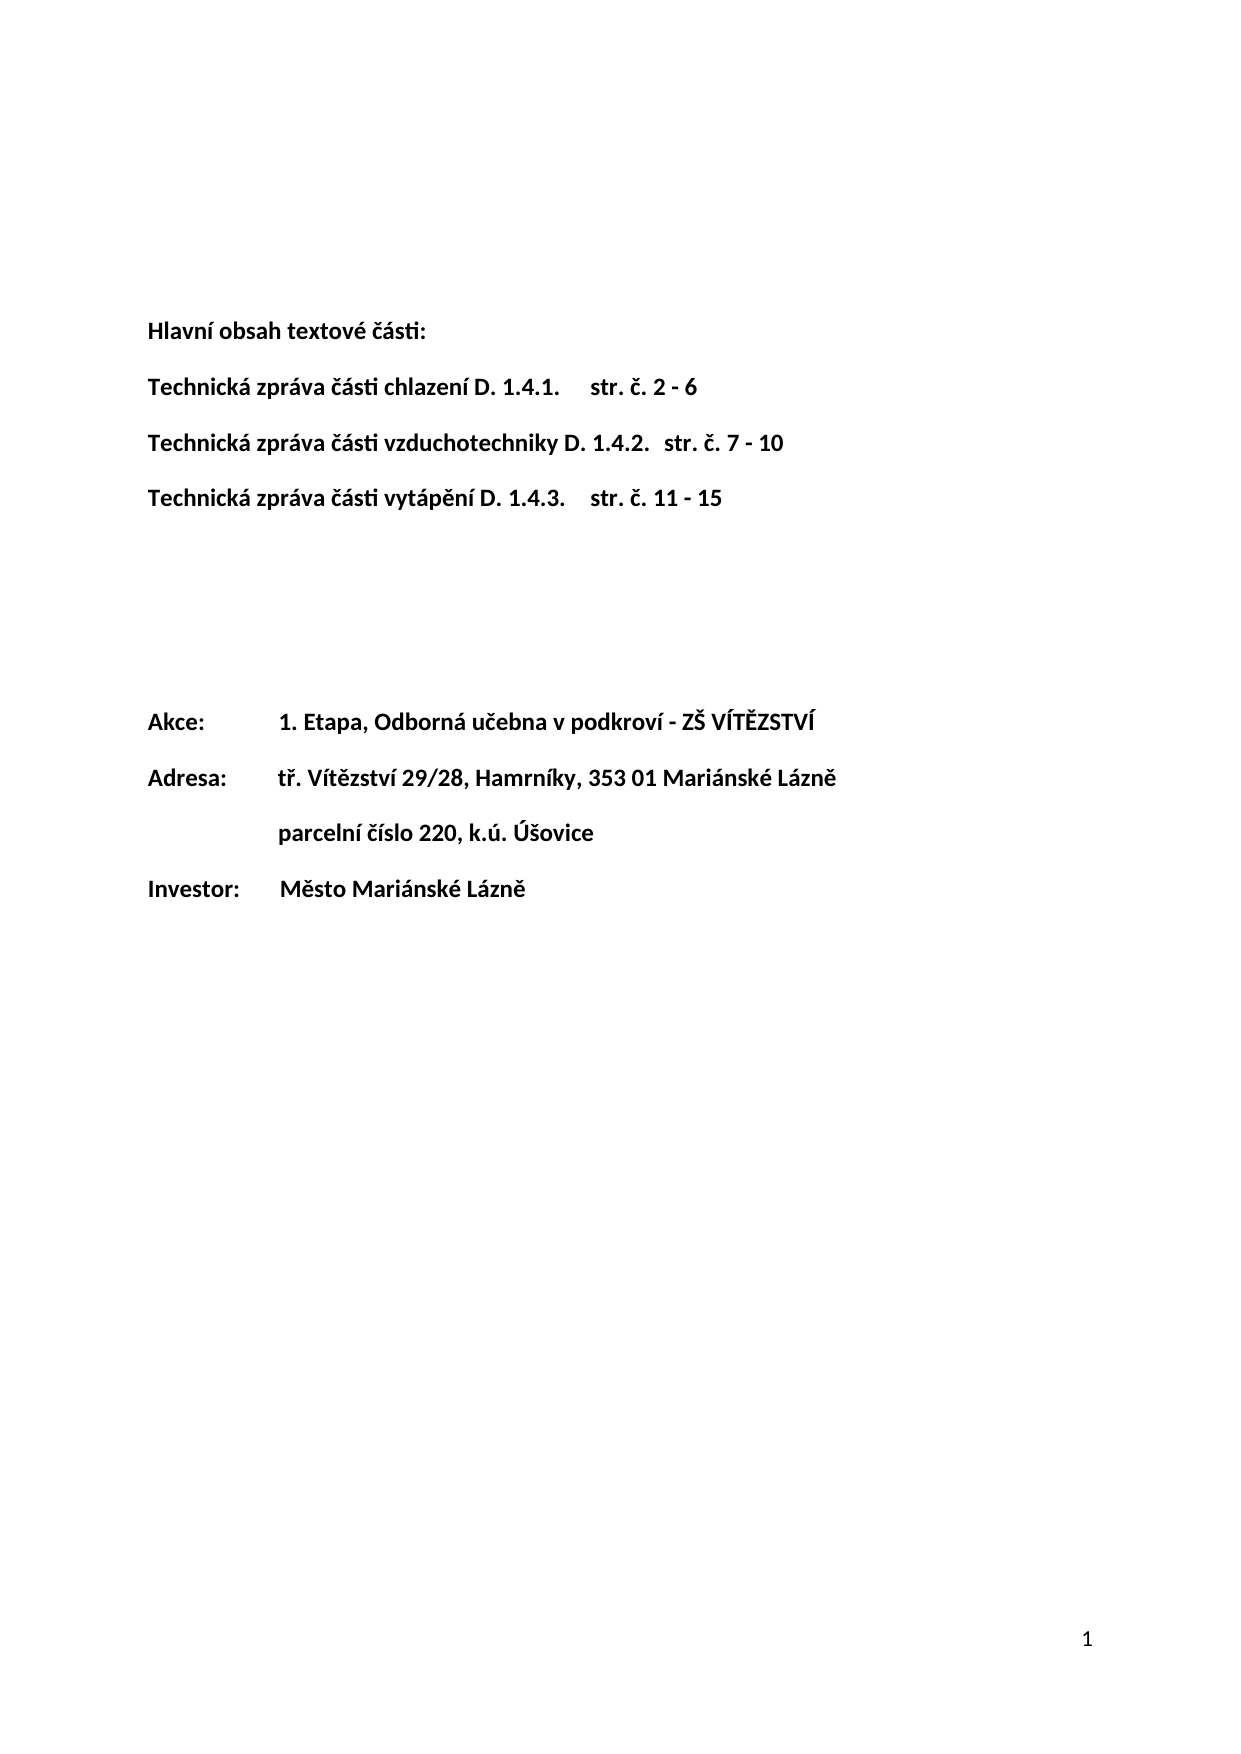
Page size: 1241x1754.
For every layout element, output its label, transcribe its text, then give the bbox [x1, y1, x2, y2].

text Investor: Město Mariánské Lázně [148, 873, 1093, 904]
text Technická zpráva části chlazení D. 1.4.1. str. č. 2 - 6 [148, 371, 1093, 401]
text Technická zpráva části vzduchotechniky D. 1.4.2. str. č. 7 - 10 [148, 427, 1093, 457]
text Adresa: tř. Vítězství 29/28, Hamrníky, 353 01 Mariánské Lázně [148, 762, 1093, 792]
text parcelní číslo 220, k.ú. Úšovice [148, 818, 1093, 848]
text Akce: 1. Etapa, Odborná učebna v podkroví - ZŠ VÍTĚZSTVÍ [148, 706, 1093, 736]
text Hlavní obsah textové části: [148, 315, 1093, 346]
text Technická zpráva části vytápění D. 1.4.3. str. č. 11 - 15 [148, 483, 1093, 513]
